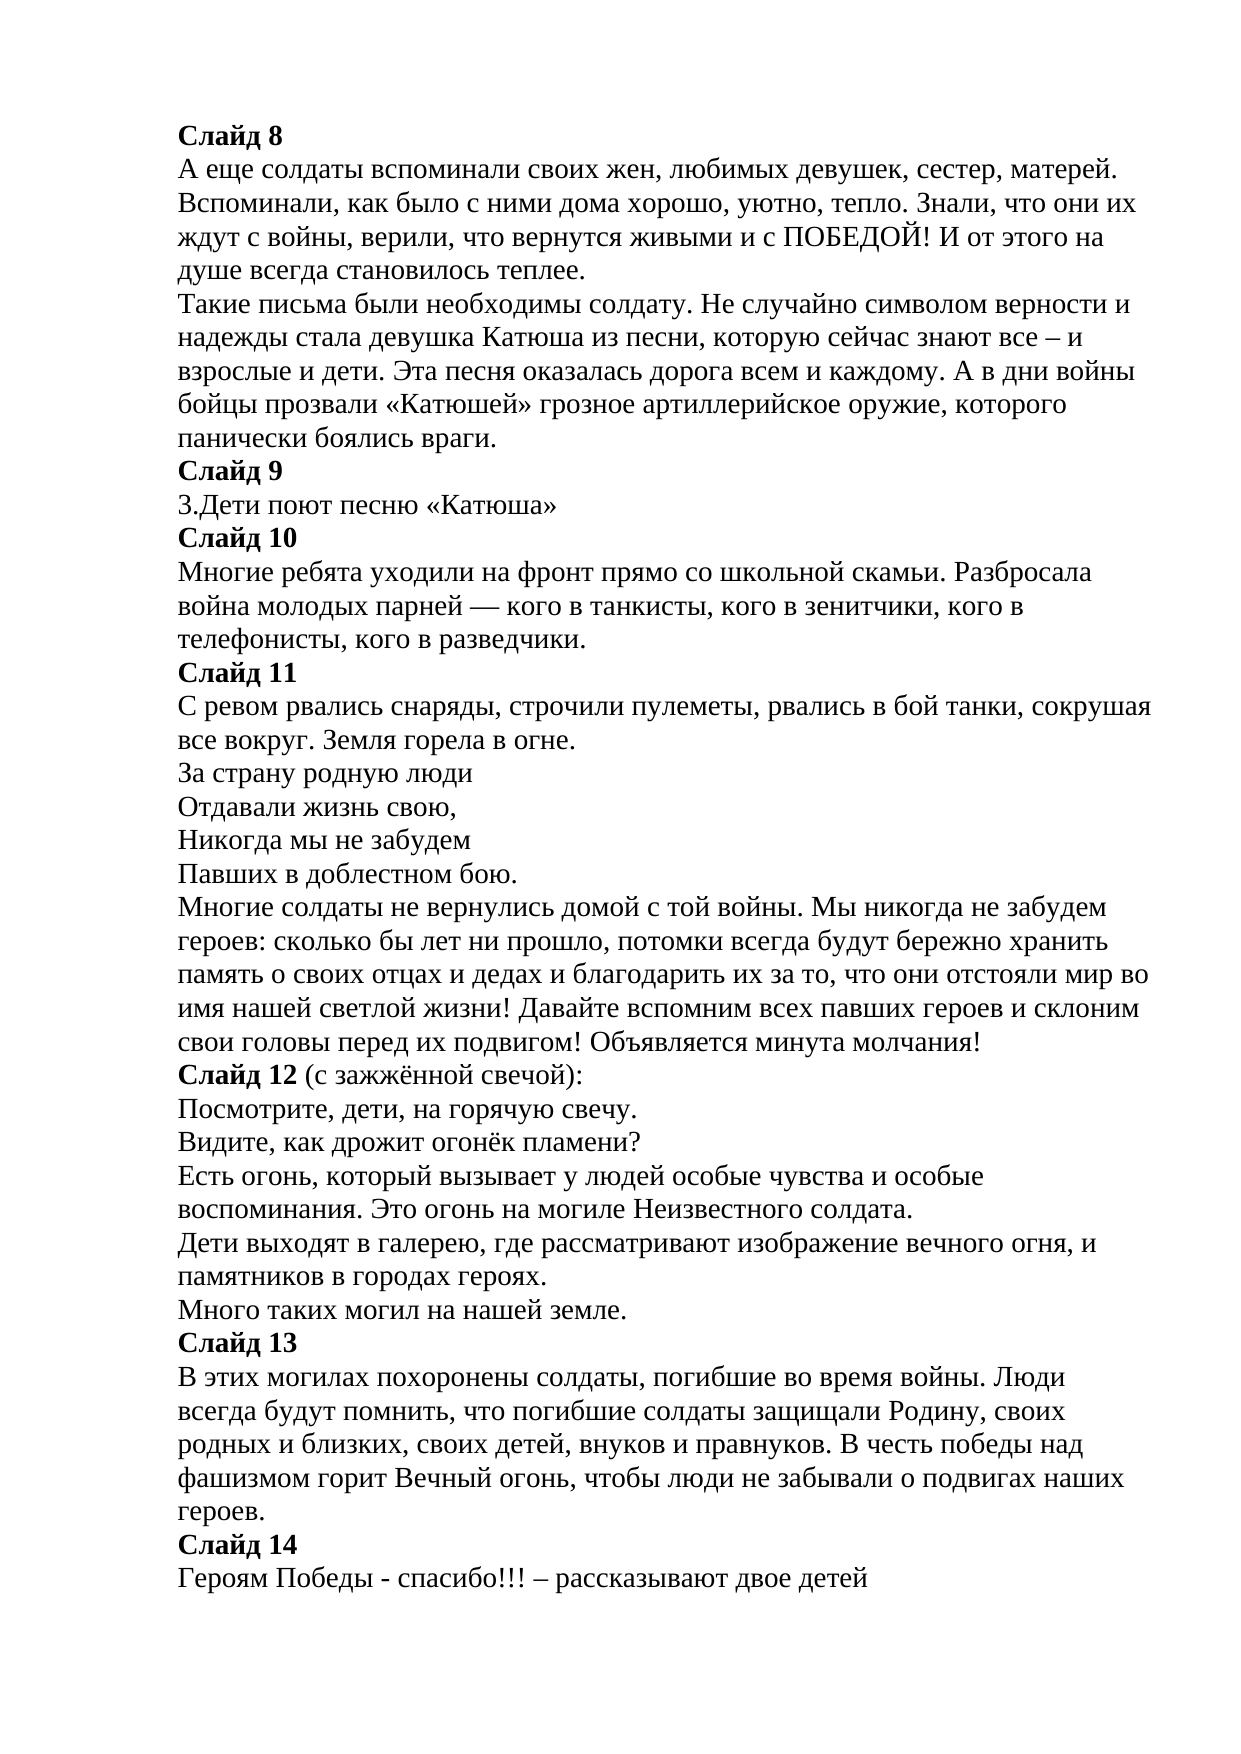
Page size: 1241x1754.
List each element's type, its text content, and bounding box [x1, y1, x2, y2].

text С ревом рвались снаряды, строчили пулеметы, рвались в бой танки, сокрушая все вокруг. Земля горела в огне. [177, 688, 1152, 755]
text Героям Победы - спасибо!!! – рассказывают двое детей [177, 1560, 1152, 1594]
text Дети выходят в галерею, где рассматривают изображение вечного огня, и памятников в городах героях. [177, 1225, 1152, 1292]
text Слайд 8 [177, 118, 1152, 152]
text Слайд 11 [177, 655, 1152, 688]
text Слайд 13 [177, 1326, 1152, 1359]
text А еще солдаты вспоминали своих жен, любимых девушек, сестер, матерей. Вспоминали, как было с ними дома хорошо, уютно, тепло. Знали, что они их ждут с войны, верили, что вернутся живыми и с ПОБЕДОЙ! И от этого на душе всегда становилось теплее. [177, 152, 1152, 286]
text Видите, как дрожит огонёк пламени? [177, 1124, 1152, 1158]
text Посмотрите, дети, на горячую свечу. [177, 1091, 1152, 1124]
text За страну родную люди [177, 755, 1152, 789]
text Такие письма были необходимы солдату. Не случайно символом верности и надежды стала девушка Катюша из песни, которую сейчас знают все – и взрослые и дети. Эта песня оказалась дорога всем и каждому. А в дни войны бойцы прозвали «Катюшей» грозное артиллерийское оружие, которого панически боялись враги. [177, 286, 1152, 453]
text В этих могилах похоронены солдаты, погибшие во время войны. Люди всегда будут помнить, что погибшие солдаты защищали Родину, своих родных и близких, своих детей, внуков и правнуков. В честь победы над фашизмом горит Вечный огонь, чтобы люди не забывали о подвигах наших героев. [177, 1359, 1152, 1527]
text 3.Дети поют песню «Катюша» [177, 487, 1152, 521]
text Есть огонь, который вызывает у людей особые чувства и особые воспоминания. Это огонь на могиле Неизвестного солдата. [177, 1158, 1152, 1225]
text Павших в доблестном бою. [177, 856, 1152, 889]
text Много таких могил на нашей земле. [177, 1292, 1152, 1326]
text Отдавали жизнь свою, [177, 789, 1152, 822]
text Слайд 12 (с зажжённой свечой): [177, 1057, 1152, 1091]
text Слайд 9 [177, 453, 1152, 487]
text Никогда мы не забудем [177, 822, 1152, 856]
text Слайд 14 [177, 1527, 1152, 1560]
text Многие солдаты не вернулись домой с той войны. Мы никогда не забудем героев: сколько бы лет ни прошло, потомки всегда будут бережно хранить память о своих отцах и дедах и благодарить их за то, что они отстояли мир во имя нашей светлой жизни! Давайте вспомним всех павших героев и склоним свои головы перед их подвигом! Объявляется минута молчания! [177, 889, 1152, 1057]
text Многие ребята уходили на фронт прямо со школьной скамьи. Разбросала война молодых парней — кого в танкисты, кого в зенитчики, кого в телефонисты, кого в разведчики. [177, 554, 1152, 655]
text Слайд 10 [177, 521, 1152, 554]
